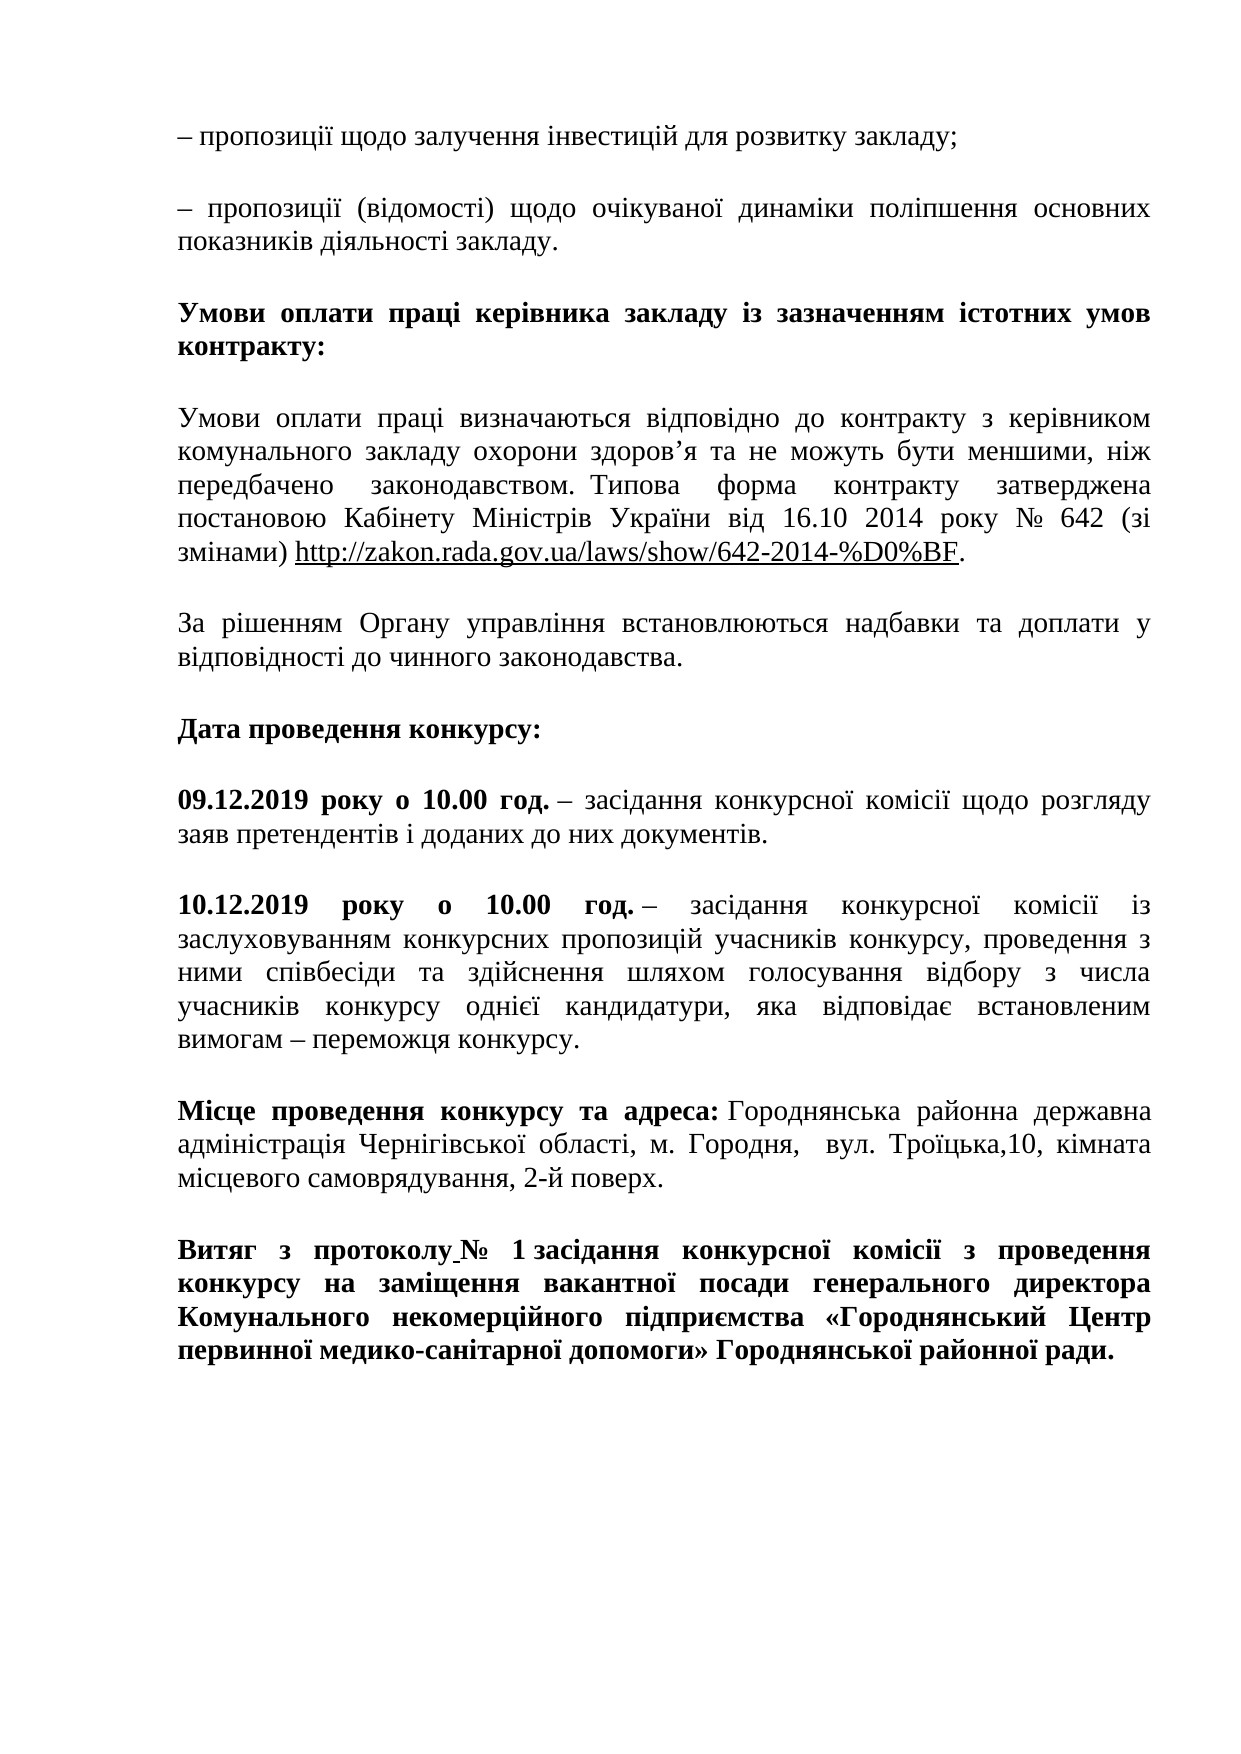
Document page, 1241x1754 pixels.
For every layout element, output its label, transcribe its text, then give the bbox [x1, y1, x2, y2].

text Місце проведення конкурсу та адреса: Городнянська районна державна адміністрація Чернігівської області, м. Городня, вул. Троїцька,10, кімната місцевого самоврядування, 2-й поверх. [177, 1093, 1152, 1194]
text 10.12.2019 року о 10.00 год. – засідання конкурсної комісії із заслуховуванням конкурсних пропозицій учасників конкурсу, проведення з ними співбесіди та здійснення шляхом голосування відбору з числа учасників конкурсу однієї кандидатури, яка відповідає встановленим вимогам – переможця конкурсу. [177, 887, 1152, 1055]
text Дата проведення конкурсу: [177, 711, 1152, 744]
text Умови оплати праці визначаються відповідно до контракту з керівником комунального закладу охорони здоров’я та не можуть бути меншими, ніж передбачено законодавством. Типова форма контракту затверджена постановою Кабінету Міністрів України від 16.10 2014 року № 642 (зі змінами) http://zakon.rada.gov.ua/laws/show/642-2014-%D0%BF. [177, 400, 1152, 568]
text 09.12.2019 року о 10.00 год. – засідання конкурсної комісії щодо розгляду заяв претендентів і доданих до них документів. [177, 782, 1152, 849]
text Витяг з протоколу № 1 засідання конкурсної комісії з проведення конкурсу на заміщення вакантної посади генерального директора Комунального некомерційного підприємства «Городнянський Центр первинної медико-санітарної допомоги» Городнянської районної ради. [177, 1232, 1152, 1366]
text – пропозиції (відомості) щодо очікуваної динаміки поліпшення основних показників діяльності закладу. [177, 190, 1152, 257]
text За рішенням Органу управління встановлюються надбавки та доплати у відповідності до чинного законодавства. [177, 606, 1152, 673]
text Умови оплати праці керівника закладу із зазначенням істотних умов контракту: [177, 295, 1152, 362]
text – пропозиції щодо залучення інвестицій для розвитку закладу; [177, 118, 1152, 152]
